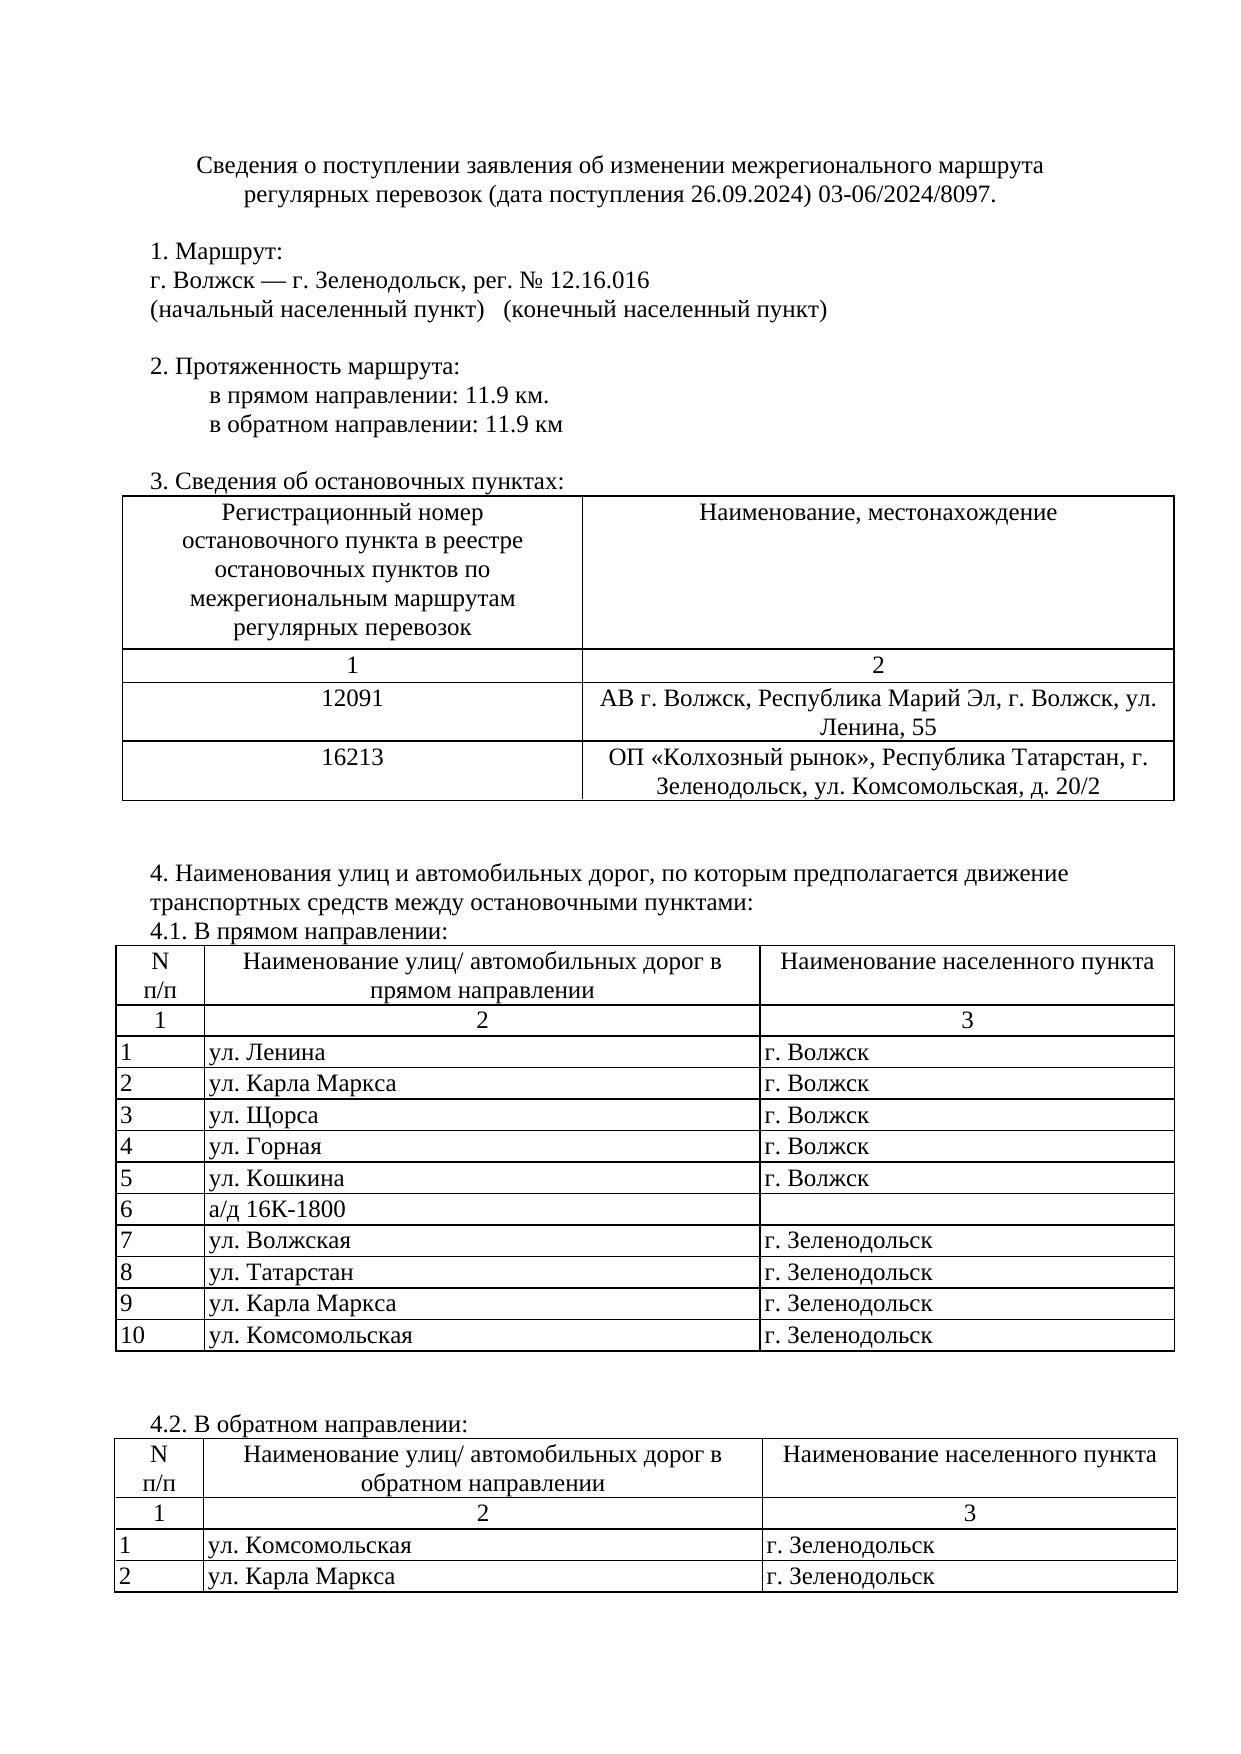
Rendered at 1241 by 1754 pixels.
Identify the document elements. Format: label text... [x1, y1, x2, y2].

table_cell 12091 [123, 683, 582, 740]
table_header Наименование улиц/ автомобильных дорог в прямом направлении [205, 946, 759, 1004]
table_cell 8 [117, 1257, 204, 1287]
table_cell 3 [763, 1497, 1177, 1528]
table_cell ул. Карла Маркса [204, 1561, 762, 1591]
table_cell г. Зеленодольск [763, 1528, 1177, 1560]
table_cell 7 [117, 1226, 204, 1256]
table_cell 16213 [123, 742, 582, 799]
table_cell 1 [115, 1498, 203, 1528]
table_cell г. Зеленодольск [761, 1320, 1174, 1350]
table_cell г. Волжск [761, 1068, 1174, 1098]
text в прямом направлении: 11.9 км. [150, 380, 1090, 409]
text 2. Протяженность маршрута: [150, 351, 1090, 380]
text 4. Наименования улиц и автомобильных дорог, по которым предполагается движение транспортных средств между остановочными пунктами: [150, 858, 1090, 916]
table_cell ул. Горная [205, 1131, 759, 1161]
table_cell г. Зеленодольск [763, 1560, 1177, 1591]
table_cell 9 [117, 1289, 204, 1318]
table_cell ул. Татарстан [205, 1257, 759, 1287]
table_cell ул. Волжская [205, 1226, 759, 1256]
table_cell 3 [761, 1006, 1174, 1035]
table_cell г. Волжск [761, 1100, 1174, 1130]
text 1. Маршрут: [150, 236, 1090, 265]
text Сведения о поступлении заявления об изменении межрегионального маршрута регулярных перевозок (дата поступления 26.09.2024) 03-06/2024/8097. [150, 150, 1090, 207]
text в обратном направлении: 11.9 км [150, 409, 1090, 437]
text (начальный населенный пункт) (конечный населенный пункт) [150, 294, 1090, 322]
table_cell 10 [117, 1320, 204, 1350]
table_cell г. Волжск [761, 1037, 1174, 1067]
text 4.2. В обратном направлении: [150, 1409, 1090, 1438]
table_header N п/п [117, 946, 204, 1004]
table_cell а/д 16К-1800 [205, 1194, 759, 1224]
table_cell 2 [115, 1561, 203, 1591]
table_cell ул. Карла Маркса [205, 1289, 759, 1318]
table_header Наименование улиц/ автомобильных дорог в обратном направлении [204, 1439, 762, 1497]
table_cell ул. Кошкина [205, 1163, 759, 1193]
table_cell [761, 1194, 1174, 1224]
table_cell 2 [204, 1498, 762, 1528]
table_cell 2 [117, 1068, 204, 1098]
table_header N п/п [115, 1439, 203, 1497]
table_cell 2 [583, 650, 1173, 681]
table_cell ул. Ленина [205, 1037, 759, 1067]
table_cell 3 [117, 1100, 204, 1130]
text 4.1. В прямом направлении: [150, 916, 1090, 945]
table_cell г. Зеленодольск [761, 1257, 1174, 1287]
table_cell 1 [117, 1006, 204, 1035]
table_cell ул. Щорса [205, 1100, 759, 1130]
table_cell 2 [205, 1006, 759, 1035]
table_header Регистрационный номер остановочного пункта в реестре остановочных пунктов по межрегиональным маршрутам регулярных перевозок [123, 497, 582, 648]
table_cell 1 [123, 650, 582, 681]
text 3. Сведения об остановочных пунктах: [150, 466, 1090, 495]
table_header Наименование населенного пункта [761, 946, 1174, 1004]
table_cell ОП «Колхозный рынок», Республика Татарстан, г. Зеленодольск, ул. Комсомольская, д. 20/2 [583, 742, 1173, 799]
table_cell г. Волжск [761, 1163, 1174, 1193]
table_cell ул. Комсомольская [205, 1320, 759, 1350]
table_cell 1 [117, 1037, 204, 1067]
table_header Наименование населенного пункта [763, 1439, 1177, 1497]
table_cell 5 [117, 1163, 204, 1193]
text г. Волжск — г. Зеленодольск, рег. № 12.16.016 [150, 265, 1090, 294]
table_cell 1 [115, 1529, 203, 1560]
table_header Наименование, местонахождение [583, 497, 1173, 648]
table_cell 6 [117, 1194, 204, 1224]
table_cell ул. Комсомольская [204, 1530, 762, 1560]
table_cell ул. Карла Маркса [205, 1068, 759, 1098]
table_cell АВ г. Волжск, Республика Марий Эл, г. Волжск, ул. Ленина, 55 [583, 683, 1173, 740]
table_cell г. Зеленодольск [761, 1226, 1174, 1256]
table_cell г. Зеленодольск [761, 1289, 1174, 1318]
table_cell г. Волжск [761, 1131, 1174, 1161]
table_cell 4 [117, 1131, 204, 1161]
